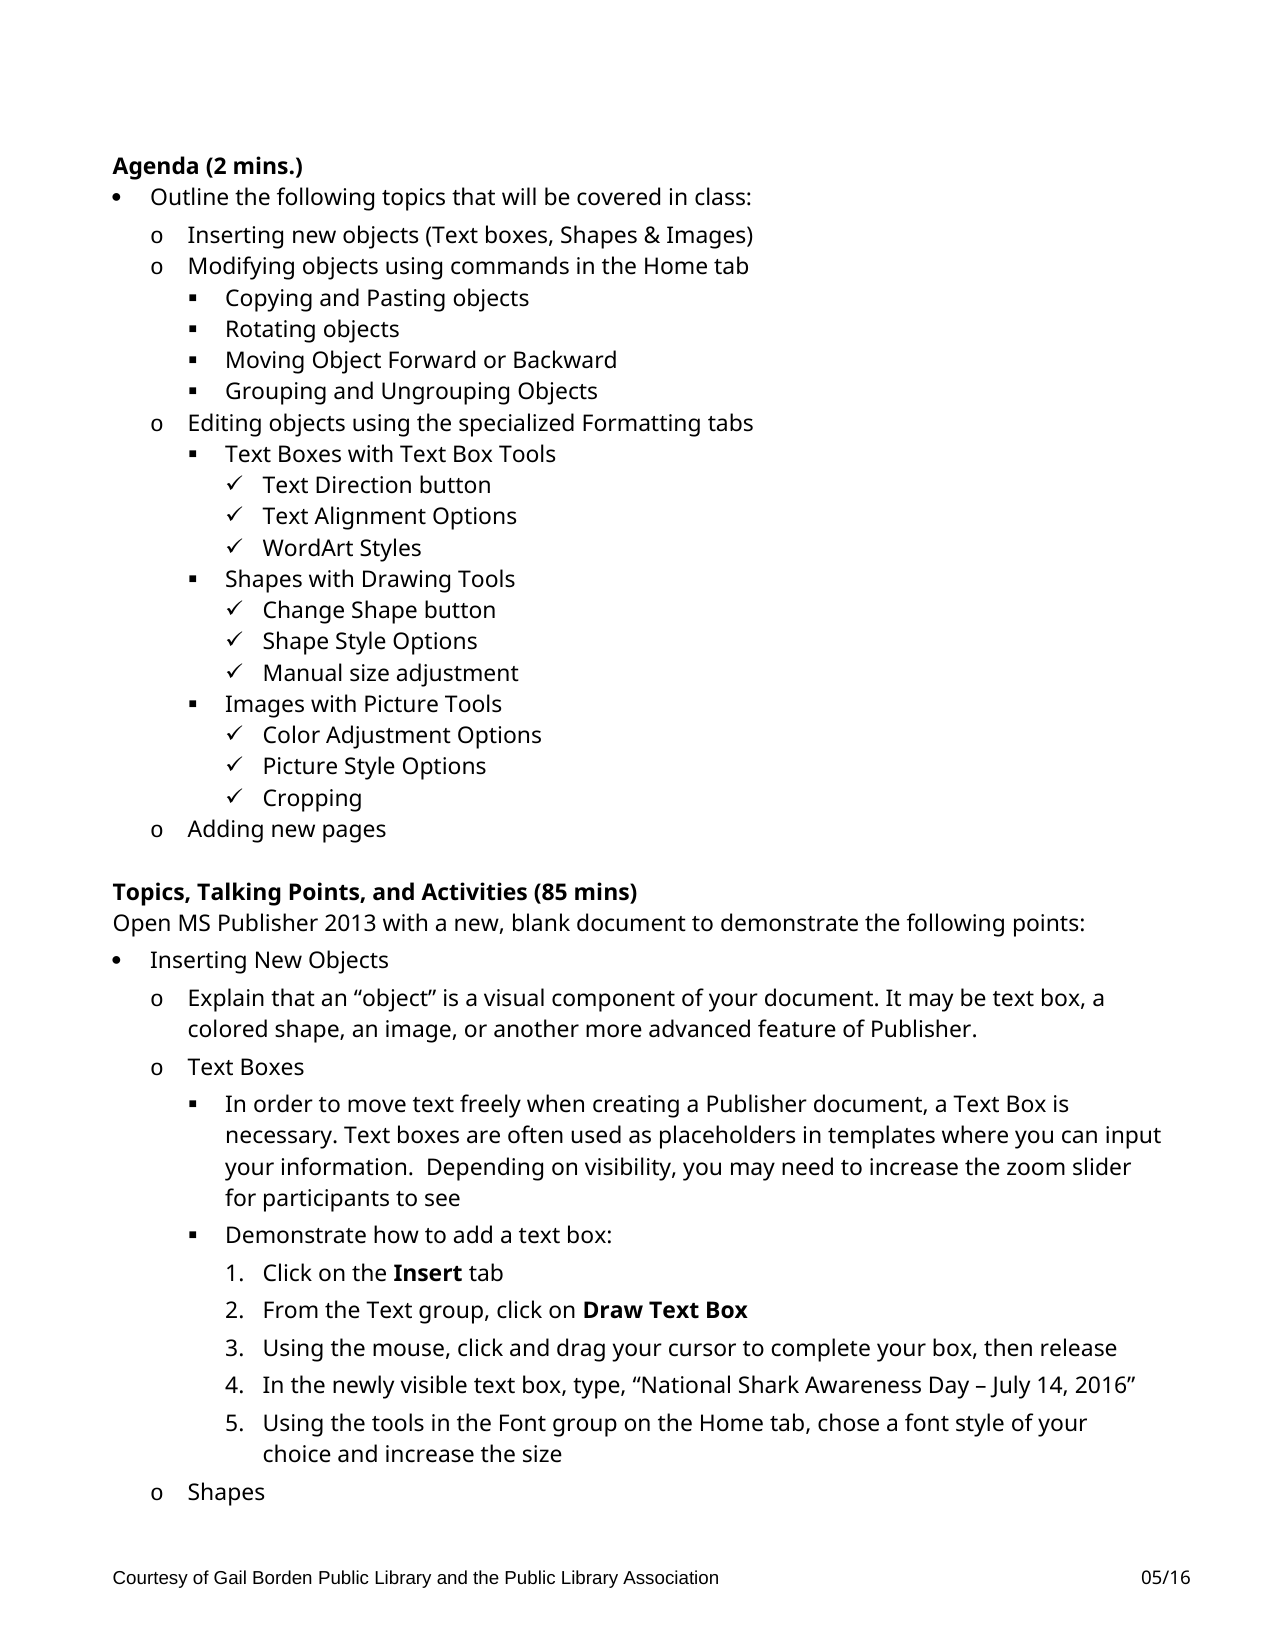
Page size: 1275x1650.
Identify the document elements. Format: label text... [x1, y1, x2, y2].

list From the Text group, click on Draw Text Box [225, 1294, 1162, 1326]
list Using the tools in the Font group on the Home tab, chose a font style of your choice and increase the size [225, 1407, 1162, 1469]
list Color Adjustment Options [225, 719, 1162, 750]
list Modifying objects using commands in the Home tab [150, 250, 1162, 281]
list In order to move text freely when creating a Publisher document, a Text Box is necessary. Text boxes are often used as placeholders in templates where you can input your information. Depending on visibility, you may need to increase the zoom slider for participants to see [187, 1088, 1162, 1213]
list Shapes [150, 1476, 1162, 1507]
list Text Alignment Options [225, 500, 1162, 532]
list Images with Picture Tools [187, 688, 1162, 719]
list Outline the following topics that will be covered in class: [112, 181, 1162, 212]
list Editing objects using the specialized Formatting tabs [150, 406, 1162, 438]
list In the newly visible text box, type, “National Shark Awareness Day – July 14, 2016” [225, 1369, 1162, 1401]
list Manual size adjustment [225, 657, 1162, 688]
list Inserting new objects (Text boxes, Shapes & Images) [150, 219, 1162, 250]
list Using the mouse, click and drag your cursor to complete your box, then release [225, 1332, 1162, 1363]
list Demonstrate how to add a text box: [187, 1219, 1162, 1251]
text Topics, Talking Points, and Activities (85 mins) [112, 875, 1162, 907]
list WordArt Styles [225, 532, 1162, 563]
list Shape Style Options [225, 625, 1162, 657]
list Cropping [225, 782, 1162, 813]
list Shapes with Drawing Tools [187, 563, 1162, 594]
list Explain that an “object” is a visual component of your document. It may be text box, a colored shape, an image, or another more advanced feature of Publisher. [150, 982, 1162, 1044]
list Text Boxes with Text Box Tools [187, 438, 1162, 469]
list Change Shape button [225, 594, 1162, 625]
list Picture Style Options [225, 750, 1162, 782]
list Inserting New Objects [112, 944, 1162, 975]
list Text Direction button [225, 469, 1162, 500]
list Rotating objects [187, 313, 1162, 344]
text Agenda (2 mins.) [112, 150, 1162, 181]
list Copying and Pasting objects [187, 281, 1162, 313]
list Moving Object Forward or Backward [187, 344, 1162, 375]
list Text Boxes [150, 1051, 1162, 1082]
list Click on the Insert tab [225, 1257, 1162, 1288]
list Grouping and Ungrouping Objects [187, 375, 1162, 406]
list Adding new pages [150, 813, 1162, 844]
text Open MS Publisher 2013 with a new, blank document to demonstrate the following points: [112, 907, 1162, 938]
